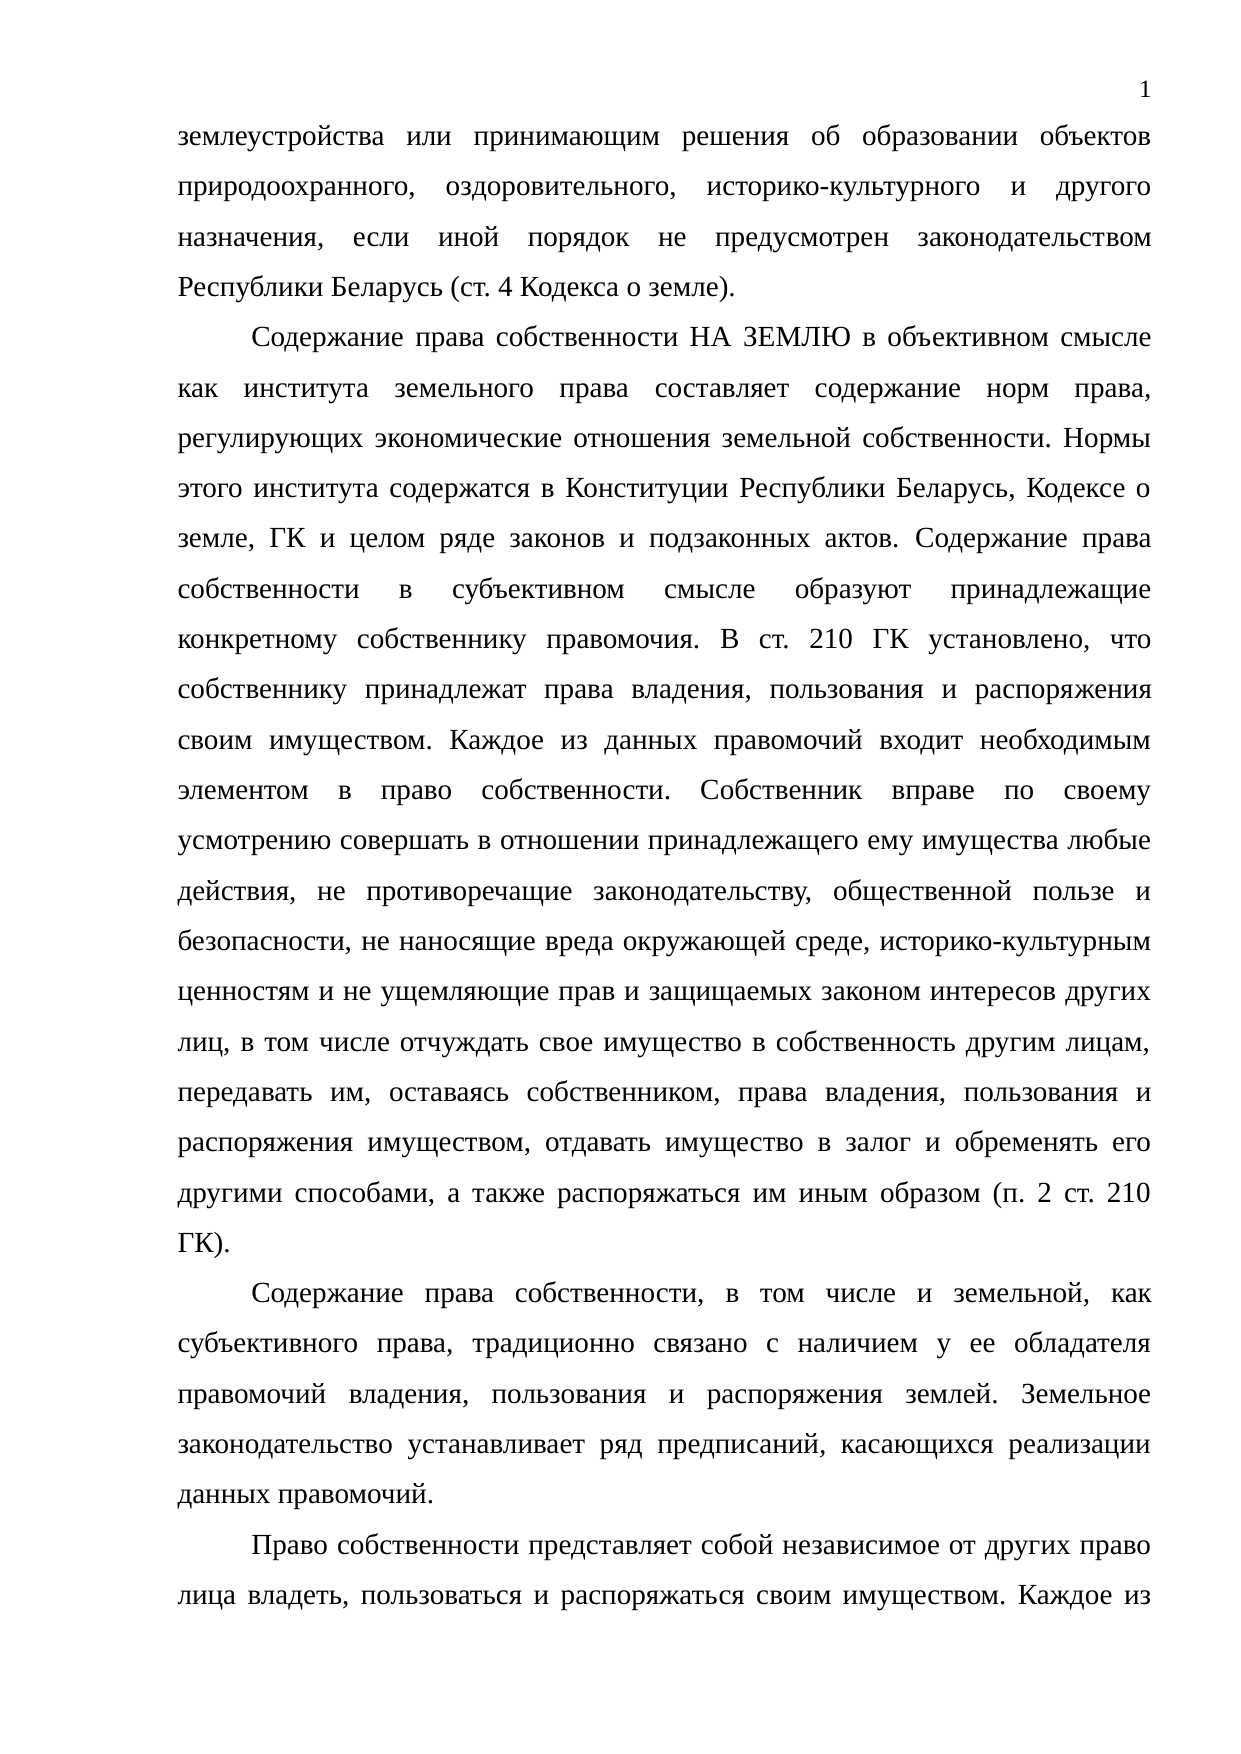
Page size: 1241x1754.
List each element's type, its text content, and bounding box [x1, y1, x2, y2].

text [177, 118, 1152, 303]
text Содержание права собственности, в том числе и земельной, как субъективного права, традиционно связано с наличием у ее обладателя правомочий владения, пользования и распоряжения землей. Земельное законодательство устанавливает ряд предписаний, касающихся реализации данных правомочий. [177, 1275, 1152, 1510]
text Содержание права собственности НА ЗЕМЛЮ в объективном смысле как института земельного права составляет содержание норм права, регулирующих экономические отношения земельной собственности. Нормы этого института содержатся в Конституции Республики Беларусь, Кодексе о земле, ГК и целом ряде законов и подзаконных актов. Содержание права собственности в субъективном смысле образуют принадлежащие конкретному собственнику правомочия. В ст. 210 ГК установлено, что собственнику принадлежат права владения, пользования и распоряжения своим имуществом. Каждое из данных правомочий входит необходимым элементом в право собственности. Собственник вправе по своему усмотрению совершать в отношении принадлежащего ему имущества любые действия, не противоречащие законодательству, общественной пользе и безопасности, не наносящие вреда окружающей среде, историко-культурным ценностям и не ущемляющие прав и защищаемых законом интересов других лиц, в том числе отчуждать свое имущество в собственность другим лицам, передавать им, оставаясь собственником, права владения, пользования и распоряжения имуществом, отдавать имущество в залог и обременять его другими способами, а также распоряжаться им иным образом (п. 2 ст. 210 ГК). [177, 319, 1152, 1258]
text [177, 1527, 1152, 1611]
